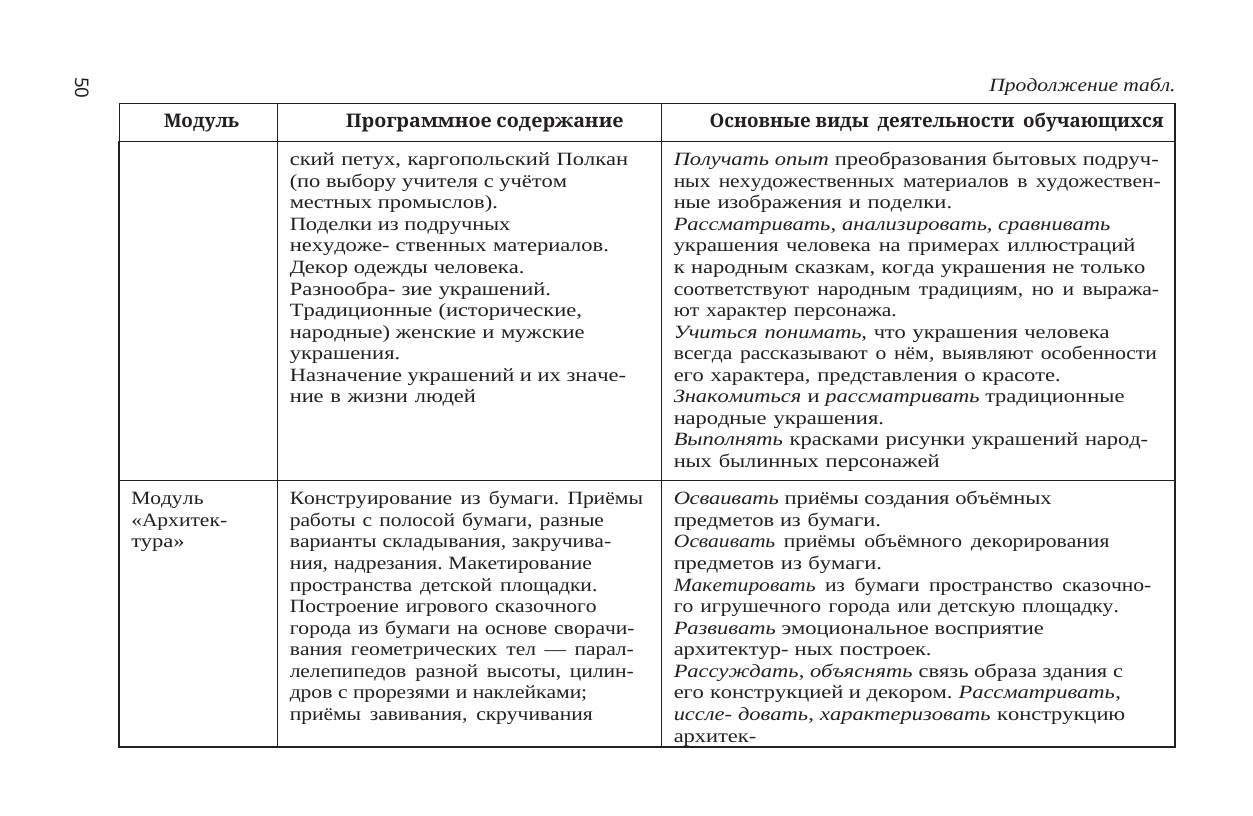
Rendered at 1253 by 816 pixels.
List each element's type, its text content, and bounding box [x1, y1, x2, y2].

table_cell ский петух, каргопольский Полкан (по выбору учителя с учётом местных промыслов). Поделки из подручных нехудоже- ственных материалов. Декор одежды человека. Разнообра- зие украшений. Традиционные (исторические, народные) женские и мужские украшения. Назначение украшений и их значе- ние в жизни людей [278, 142, 661, 479]
table_cell Конструирование из бумаги. Приёмы работы с полосой бумаги, разные варианты складывания, закручива- ния, надрезания. Макетирование пространства детской площадки. Построение игрового сказочного города из бумаги на основе сворачи- вания геометрических тел — парал- лелепипедов разной высоты, цилин- дров с прорезями и наклейками; приёмы завивания, скручивания [278, 481, 661, 746]
table_cell Получать опыт преобразования бытовых подруч- ных нехудожественных материалов в художествен- ные изображения и поделки. Рассматривать, анализировать, сравнивать украшения человека на примерах иллюстраций к народным сказкам, когда украшения не только соответствуют народным традициям, но и выража- ют характер персонажа. Учиться понимать, что украшения человека всегда рассказывают о нём, выявляют особенности его характера, представления о красоте. Знакомиться и рассматривать традиционные народные украшения. Выполнять красками рисунки украшений народ- ных былинных персонажей [662, 142, 1174, 479]
table_cell [120, 142, 277, 479]
table_header Программное содержание [278, 104, 661, 141]
text Продолжение табл. [106, 74, 1175, 95]
table_cell Модуль «Архитек- тура» [120, 481, 277, 746]
table_cell Осваивать приёмы создания объёмных предметов из бумаги. Осваивать приёмы объёмного декорирования предметов из бумаги. Макетировать из бумаги пространство сказочно- го игрушечного города или детскую площадку. Развивать эмоциональное восприятие архитектур- ных построек. Рассуждать, объяснять связь образа здания с его конструкцией и декором. Рассматривать, иссле- довать, характеризовать конструкцию архитек- [662, 481, 1174, 746]
table_header Модуль [120, 104, 277, 141]
table_header Основные виды деятельности обучающихся [662, 104, 1174, 141]
